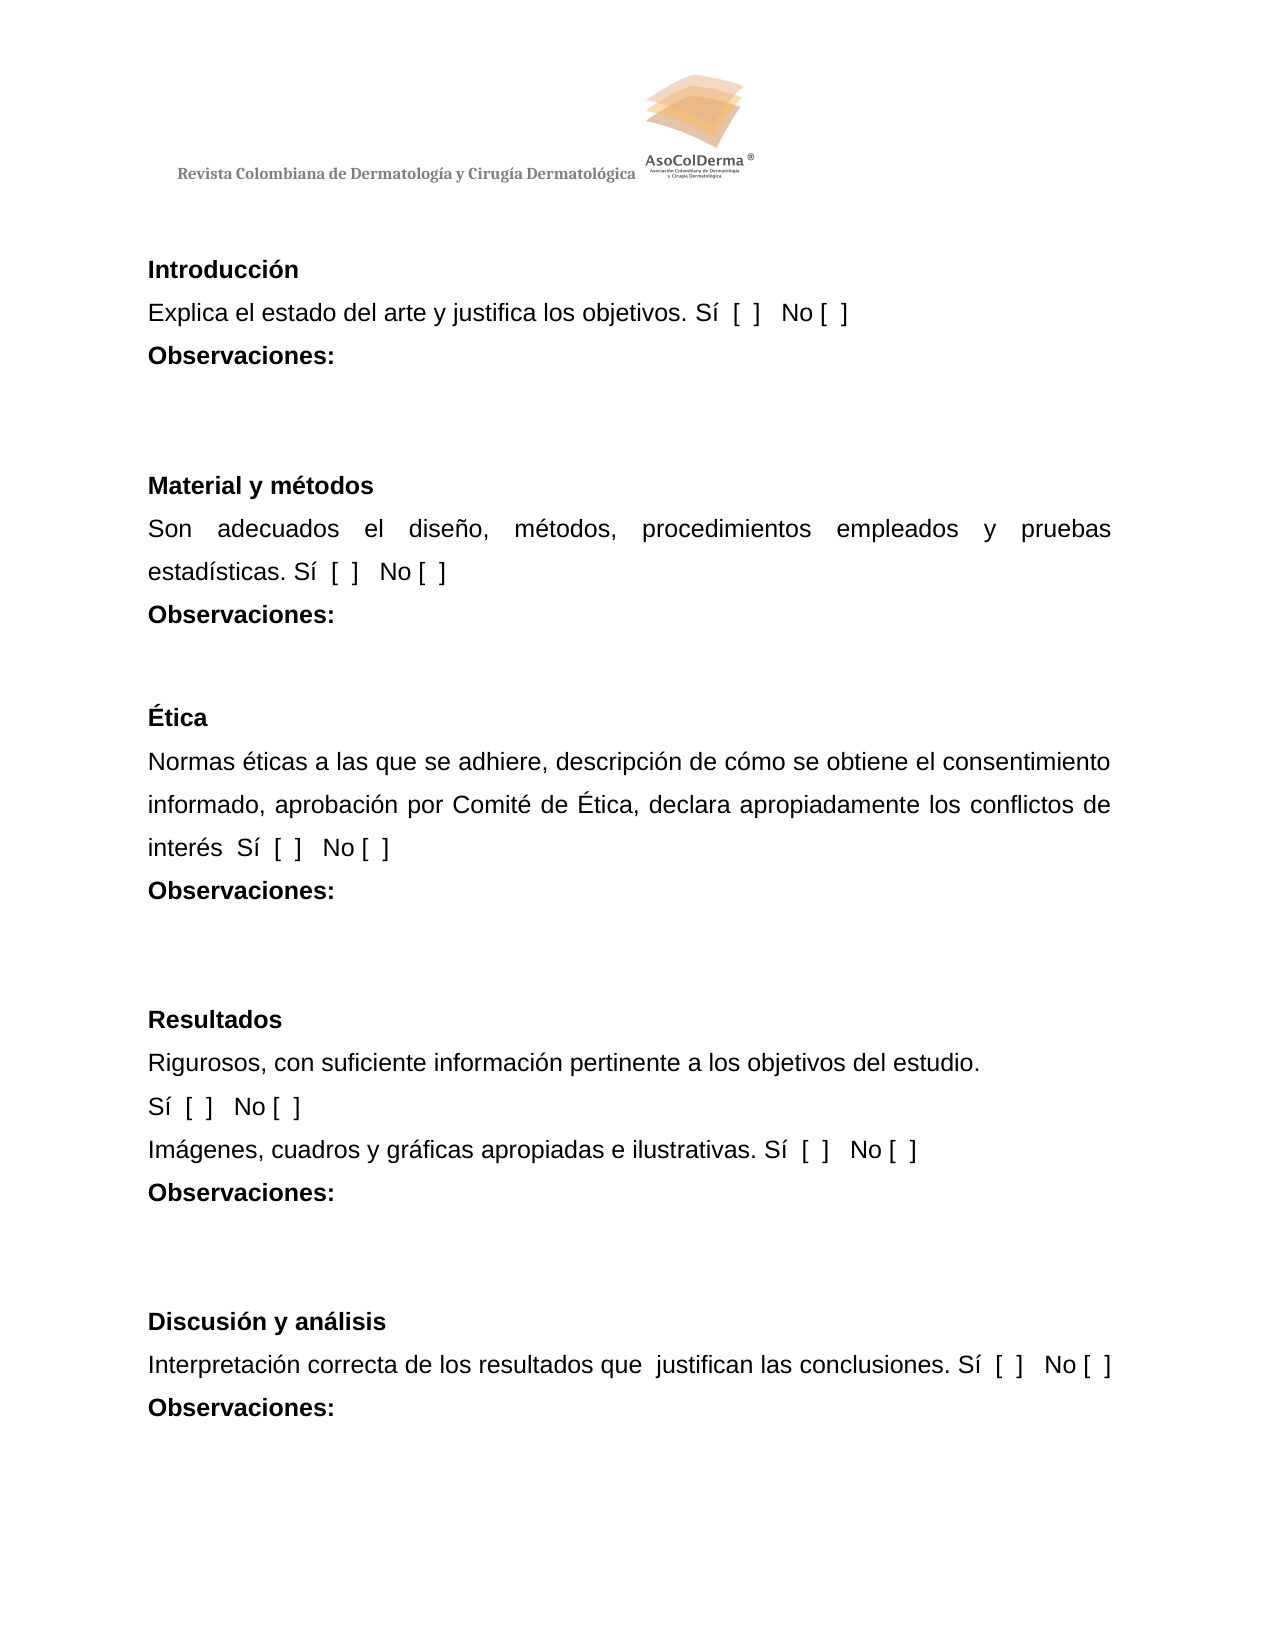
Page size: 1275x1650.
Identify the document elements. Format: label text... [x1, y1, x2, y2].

text Observaciones: [148, 600, 1113, 629]
text Sí [ ] No [ ] [148, 1092, 1113, 1120]
text Resultados [148, 1005, 1113, 1034]
text Material y métodos [148, 471, 1113, 499]
text Discusión y análisis [148, 1307, 1113, 1336]
text Interpretación correcta de los resultados que justifican las conclusiones. Sí [ ] No [ ] Observaciones: [148, 1350, 1113, 1422]
text Normas éticas a las que se adhiere, descripción de cómo se obtiene el consentimiento informado, aprobación por Comité de Ética, declara apropiadamente los conflictos de interés Sí [ ] No [ ] [148, 747, 1113, 862]
text Rigurosos, con suficiente información pertinente a los objetivos del estudio. [148, 1048, 1113, 1077]
text Imágenes, cuadros y gráficas apropiadas e ilustrativas. Sí [ ] No [ ] [148, 1135, 1113, 1163]
text Son adecuados el diseño, métodos, procedimientos empleados y pruebas estadísticas. Sí [ ] No [ ] [148, 514, 1113, 586]
picture [636, 73, 759, 180]
text Introducción [148, 255, 1113, 284]
text Observaciones: [148, 341, 1113, 370]
text Observaciones: [148, 876, 1113, 905]
text Observaciones: [148, 1178, 1113, 1207]
text Ética [148, 703, 1113, 732]
text Explica el estado del arte y justifica los objetivos. Sí [ ] No [ ] [148, 298, 1113, 327]
